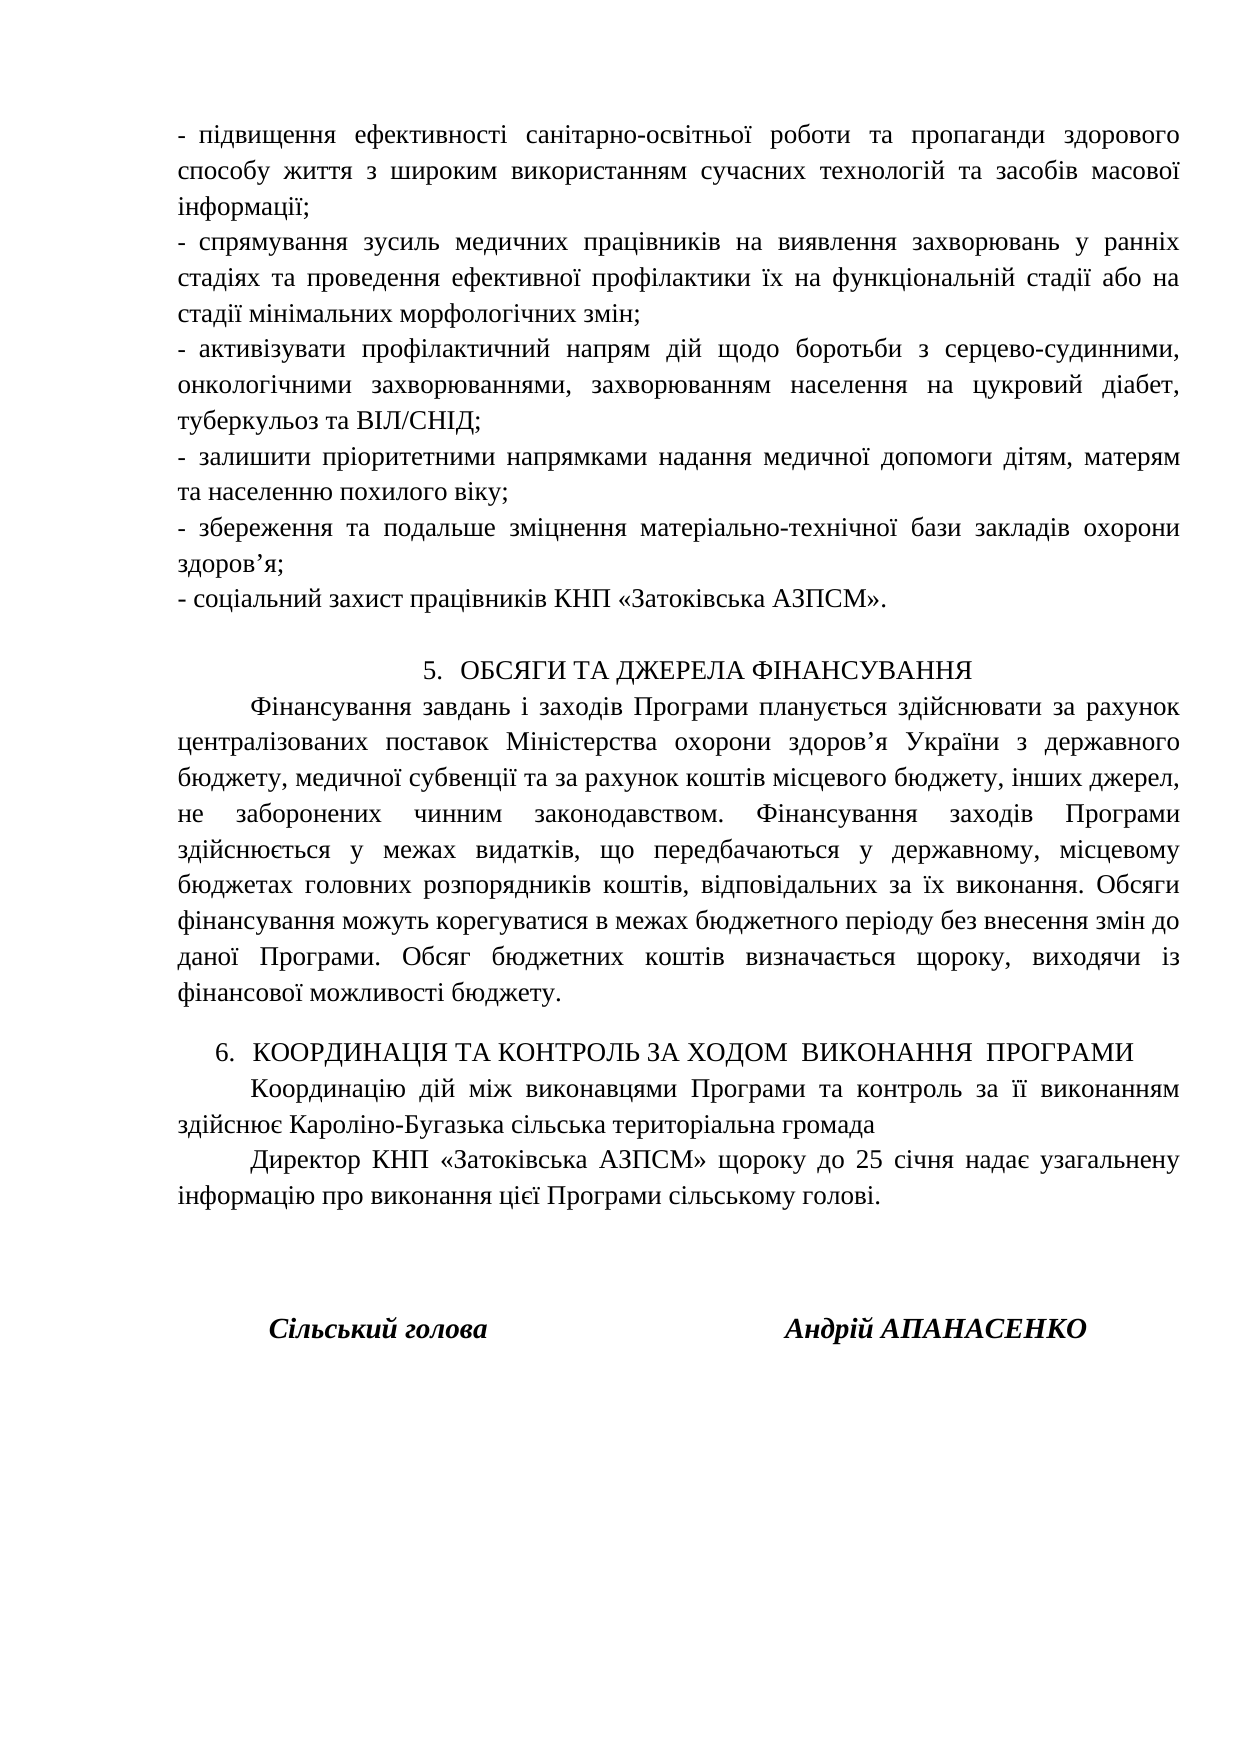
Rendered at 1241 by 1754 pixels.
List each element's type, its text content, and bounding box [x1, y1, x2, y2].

text Координацію дій між виконавцями Програми та контроль за її виконанням здійснює Кароліно-Бугазька сільська територіальна громада [177, 1072, 1181, 1139]
text Сільський голова Андрій АПАНАСЕНКО [177, 1311, 1181, 1345]
list підвищення ефективності санітарно-освітньої роботи та пропаганди здорового способу життя з широким використанням сучасних технологій та засобів масової інформації; [177, 118, 1181, 221]
text - соціальний захист працівників КНП «Затоківська АЗПСМ». [177, 583, 1181, 614]
list ОБСЯГИ ТА ДЖЕРЕЛА ФІНАНСУВАННЯ [215, 654, 1181, 685]
list спрямування зусиль медичних працівників на виявлення захворювань у ранніх стадіях та проведення ефективної профілактики їх на функціональній стадії або на стадії мінімальних морфологічних змін; [177, 225, 1181, 328]
list активізувати профілактичний напрям дій щодо боротьби з серцево-судинними, онкологічними захворюваннями, захворюванням населення на цукровий діабет, туберкульоз та ВІЛ/СНІД; [177, 332, 1181, 435]
list залишити пріоритетними напрямками надання медичної допомоги дітям, матерям та населенню похилого віку; [177, 440, 1181, 507]
text Директор КНП «Затоківська АЗПСМ» щороку до 25 січня надає узагальнену інформацію про виконання цієї Програми сільському голові. [177, 1143, 1181, 1210]
text Фінансування завдань і заходів Програми планується здійснювати за рахунок централізованих поставок Міністерства охорони здоров’я України з державного бюджету, медичної субвенції та за рахунок коштів місцевого бюджету, інших джерел, не заборонених чинним законодавством. Фінансування заходів Програми здійснюється у межах видатків, що передбачаються у державному, місцевому бюджетах головних розпорядників коштів, відповідальних за їх виконання. Обсяги фінансування можуть корегуватися в межах бюджетного періоду без внесення змін до даної Програми. Обсяг бюджетних коштів визначається щороку, виходячи із фінансової можливості бюджету. [177, 690, 1181, 1007]
list збереження та подальше зміцнення матеріально-технічної бази закладів охорони здоров’я; [177, 511, 1181, 578]
list КООРДИНАЦІЯ ТА КОНТРОЛЬ ЗА ХОДОМ ВИКОНАННЯ ПРОГРАМИ [215, 1036, 1181, 1067]
